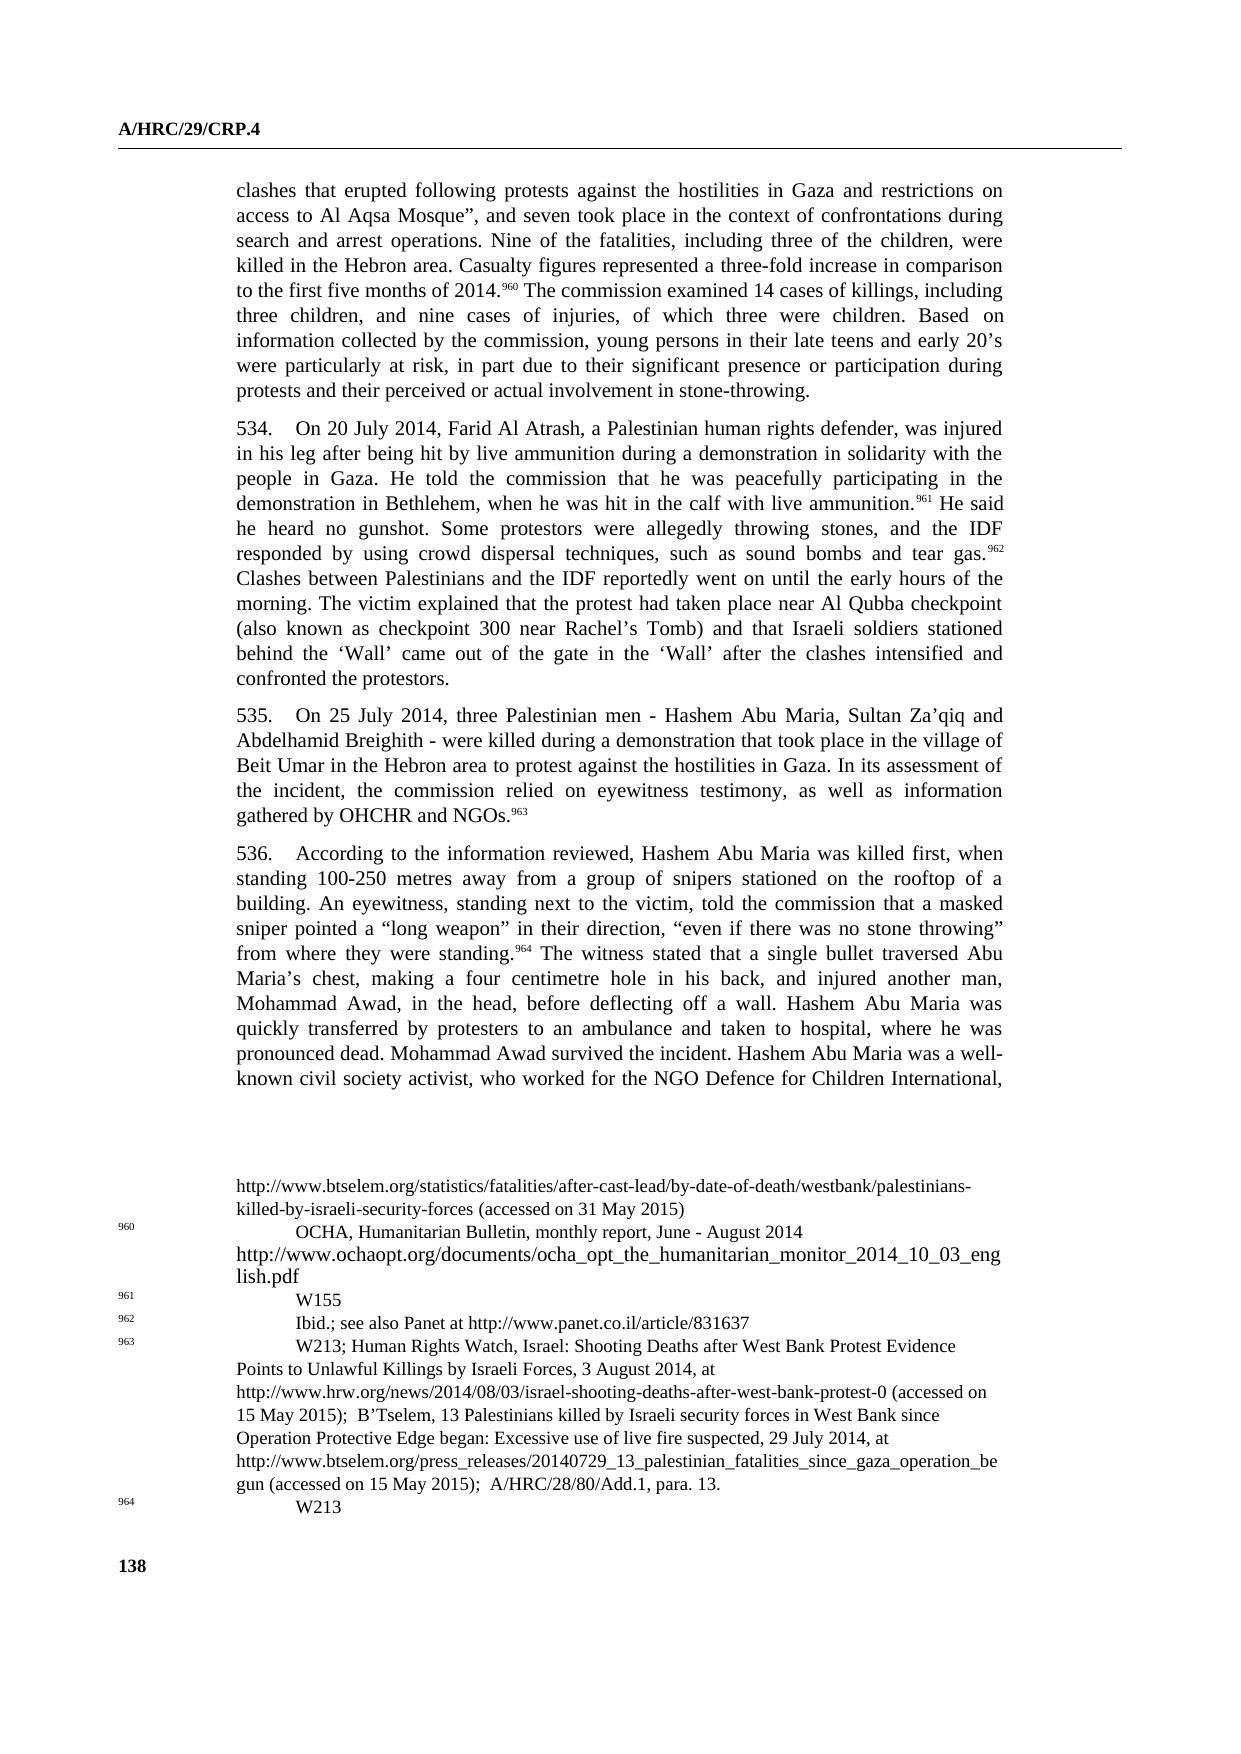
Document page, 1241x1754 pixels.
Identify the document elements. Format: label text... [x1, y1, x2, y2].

text 535. On 25 July 2014, three Palestinian men - Hashem Abu Maria, Sultan Za’qiq and Abdelhamid Breighith - were killed during a demonstration that took place in the village of Beit Umar in the Hebron area to protest against the hostilities in Gaza. In its assessment of the incident, the commission relied on eyewitness testimony, as well as information gathered by OHCHR and NGOs. [236, 702, 1004, 827]
text 536. According to the information reviewed, Hashem Abu Maria was killed first, when standing 100-250 metres away from a group of snipers stationed on the rooftop of a building. An eyewitness, standing next to the victim, told the commission that a masked sniper pointed a “long weapon” in their direction, “even if there was no stone throwing” from where they were standing. The witness stated that a single bullet traversed Abu Maria’s chest, making a four centimetre hole in his back, and injured another man, Mohammad Awad, in the head, before deflecting off a wall. Hashem Abu Maria was quickly transferred by protesters to an ambulance and taken to hospital, where he was pronounced dead. Mohammad Awad survived the incident. Hashem Abu Maria was a well-known civil society activist, who worked for the NGO Defence for Children International, in the Hebron area. Eyewitness testimony received by the commission corroborates the finding by OHCHR that Hashem Abu Maria was not taking part in the clashes. [236, 840, 1004, 1090]
text 533. According to the UN, between 12 June and 26 August 2014, 27 Palestinians, including five children, were allegedly killed and over 3,100 Palestinians, including 460 children, were injured by the ISF. Documentation by NGOs suggests that this figure rose again by end September. Of the 27 fatalities, the UN found that 14 “were incurred in clashes that erupted following protests against the hostilities in Gaza and restrictions on access to Al Aqsa Mosque”, and seven took place in the context of confrontations during search and arrest operations. Nine of the fatalities, including three of the children, were killed in the Hebron area. Casualty figures represented a three-fold increase in comparison to the first five months of 2014. The commission examined 14 cases of killings, including three children, and nine cases of injuries, of which three were children. Based on information collected by the commission, young persons in their late teens and early 20’s were particularly at risk, in part due to their significant presence or participation during protests and their perceived or actual involvement in stone-throwing. [236, 177, 1004, 402]
text 534. On 20 July 2014, Farid Al Atrash, a Palestinian human rights defender, was injured in his leg after being hit by live ammunition during a demonstration in solidarity with the people in Gaza. He told the commission that he was peacefully participating in the demonstration in Bethlehem, when he was hit in the calf with live ammunition. He said he heard no gunshot. Some protestors were allegedly throwing stones, and the IDF responded by using crowd dispersal techniques, such as sound bombs and tear gas. Clashes between Palestinians and the IDF reportedly went on until the early hours of the morning. The victim explained that the protest had taken place near Al Qubba checkpoint (also known as checkpoint 300 near Rachel’s Tomb) and that Israeli soldiers stationed behind the ‘Wall’ came out of the gate in the ‘Wall’ after the clashes intensified and confronted the protestors. [236, 415, 1004, 690]
